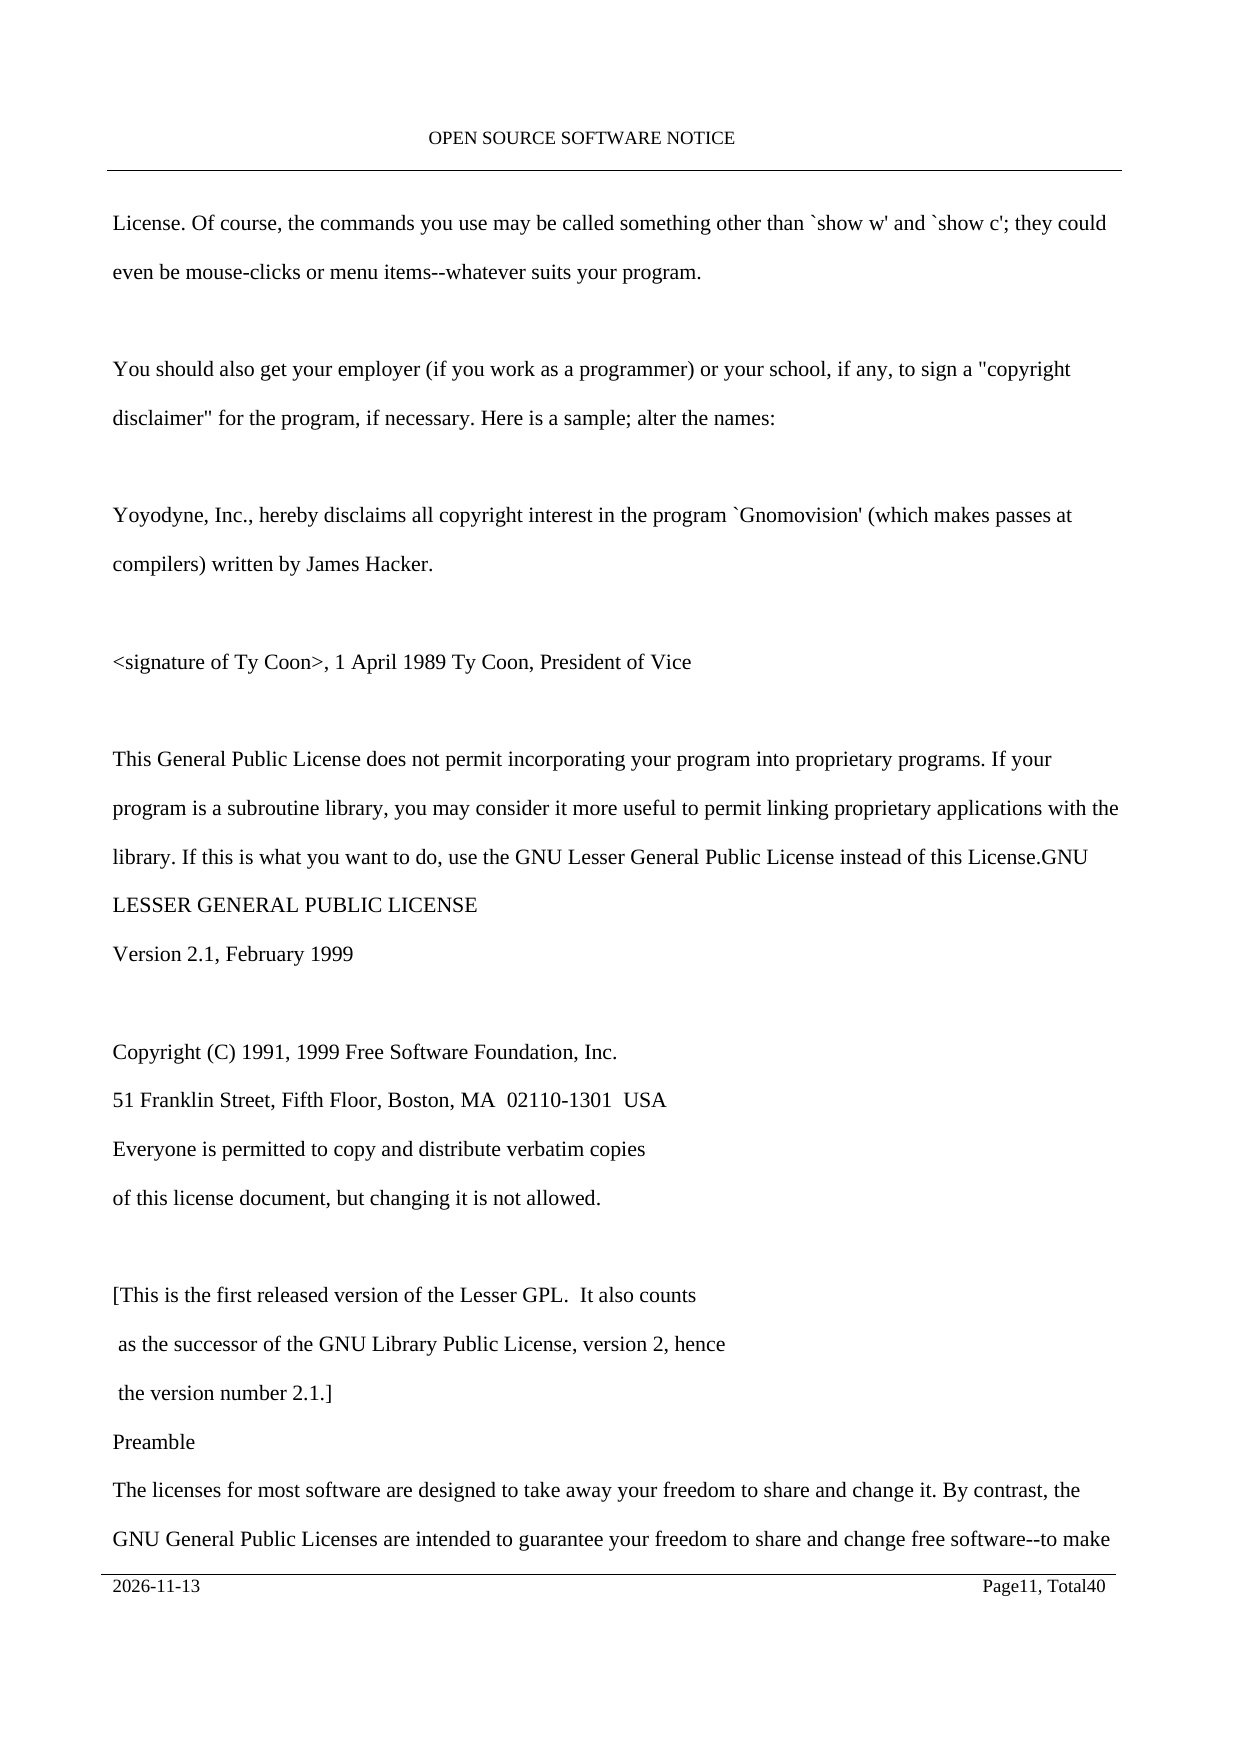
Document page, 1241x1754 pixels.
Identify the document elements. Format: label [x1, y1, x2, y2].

text [112, 206, 1128, 1555]
